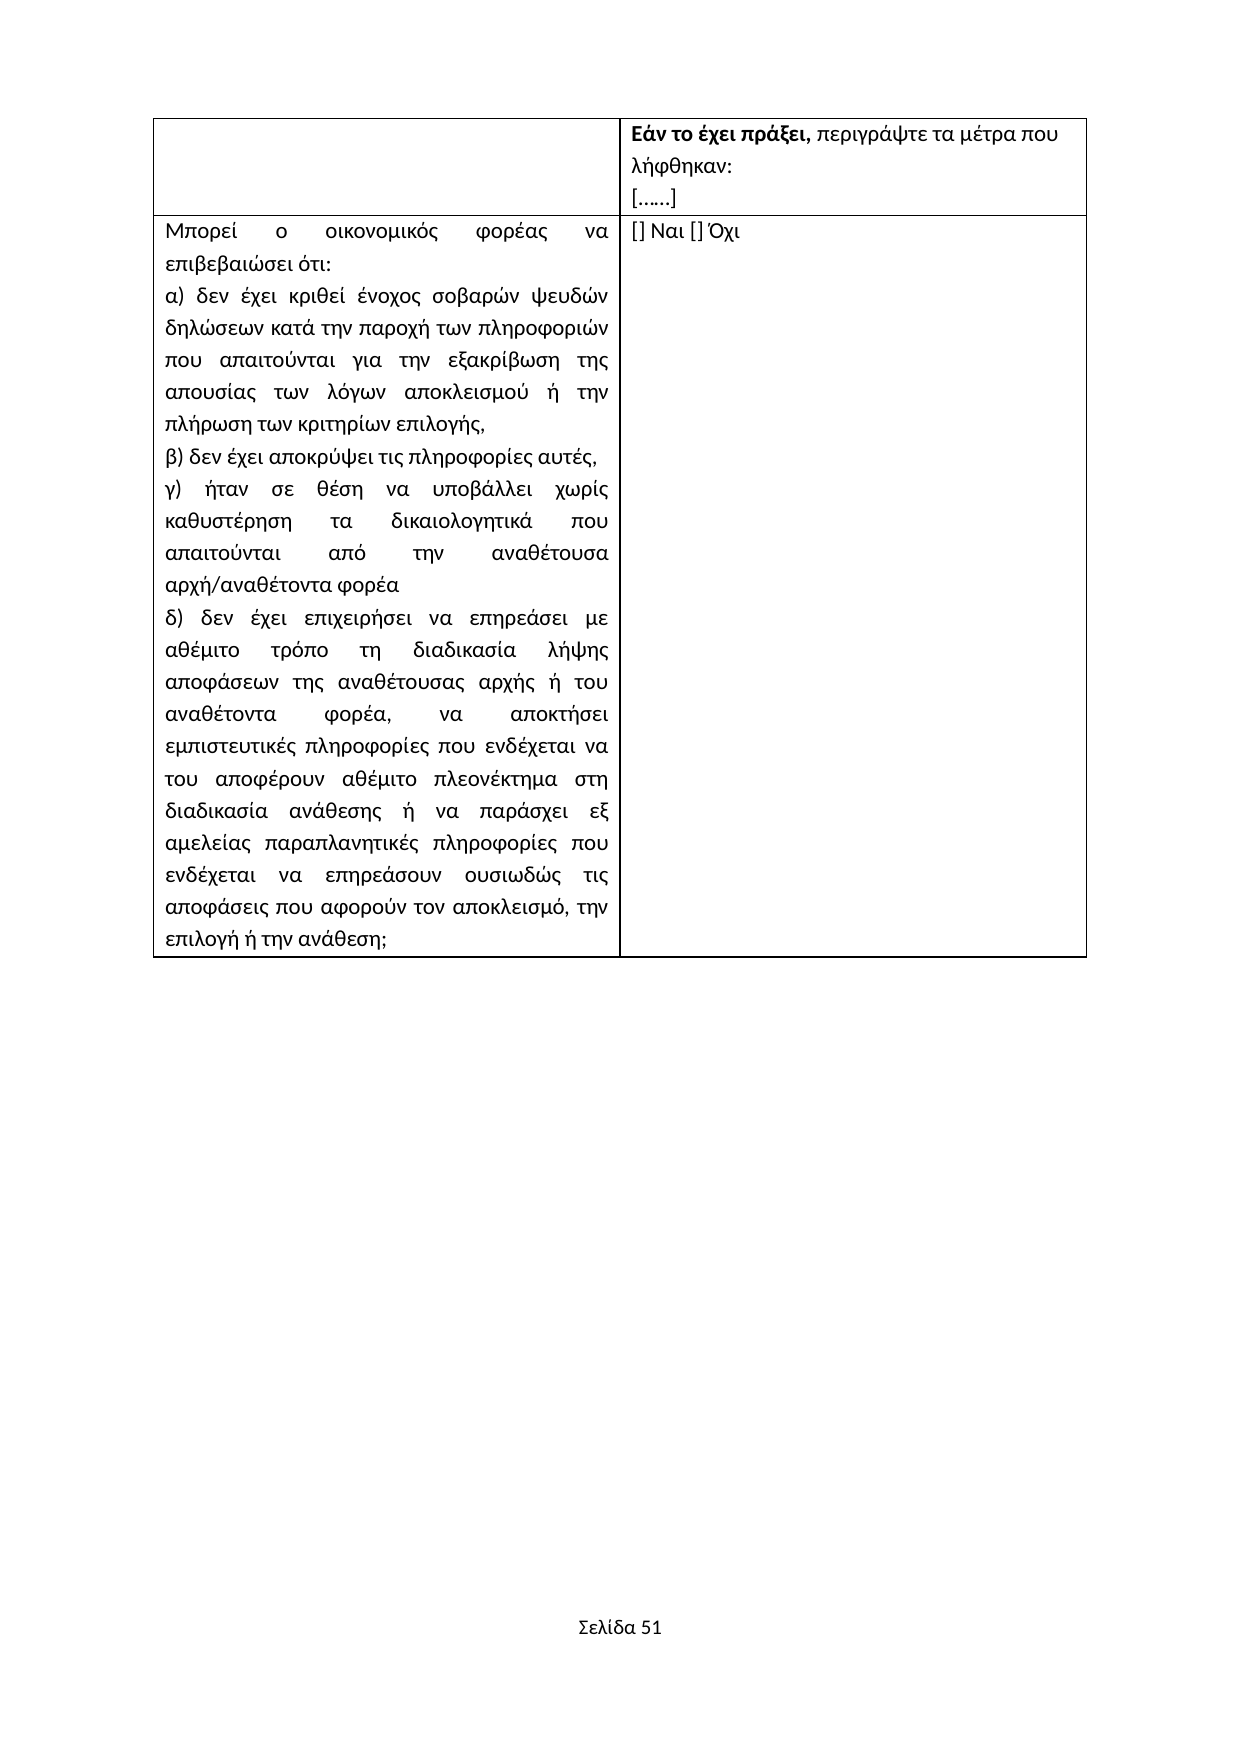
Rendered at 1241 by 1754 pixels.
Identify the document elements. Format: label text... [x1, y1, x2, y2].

table_cell Μπορεί ο οικονομικός φορέας να επιβεβαιώσει ότι: α) δεν έχει κριθεί ένοχος σοβαρών ψευδών δηλώσεων κατά την παροχή των πληροφοριών που απαιτούνται για την εξακρίβωση της απουσίας των λόγων αποκλεισμού ή την πλήρωση των κριτηρίων επιλογής, β) δεν έχει αποκρύψει τις πληροφορίες αυτές, γ) ήταν σε θέση να υποβάλλει χωρίς καθυστέρηση τα δικαιολογητικά που απαιτούνται από την αναθέτουσα αρχή/αναθέτοντα φορέα δ) δεν έχει επιχειρήσει να επηρεάσει με αθέμιτο τρόπο τη διαδικασία λήψης αποφάσεων της αναθέτουσας αρχής ή του αναθέτοντα φορέα, να αποκτήσει εμπιστευτικές πληροφορίες που ενδέχεται να του αποφέρουν αθέμιτο πλεονέκτημα στη διαδικασία ανάθεσης ή να παράσχει εξ αμελείας παραπλανητικές πληροφορίες που ενδέχεται να επηρεάσουν ουσιωδώς τις αποφάσεις που αφορούν τον αποκλεισμό, την επιλογή ή την ανάθεση; [154, 216, 619, 956]
table_cell [] Ναι [] Όχι [621, 216, 1086, 956]
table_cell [621, 119, 1086, 215]
